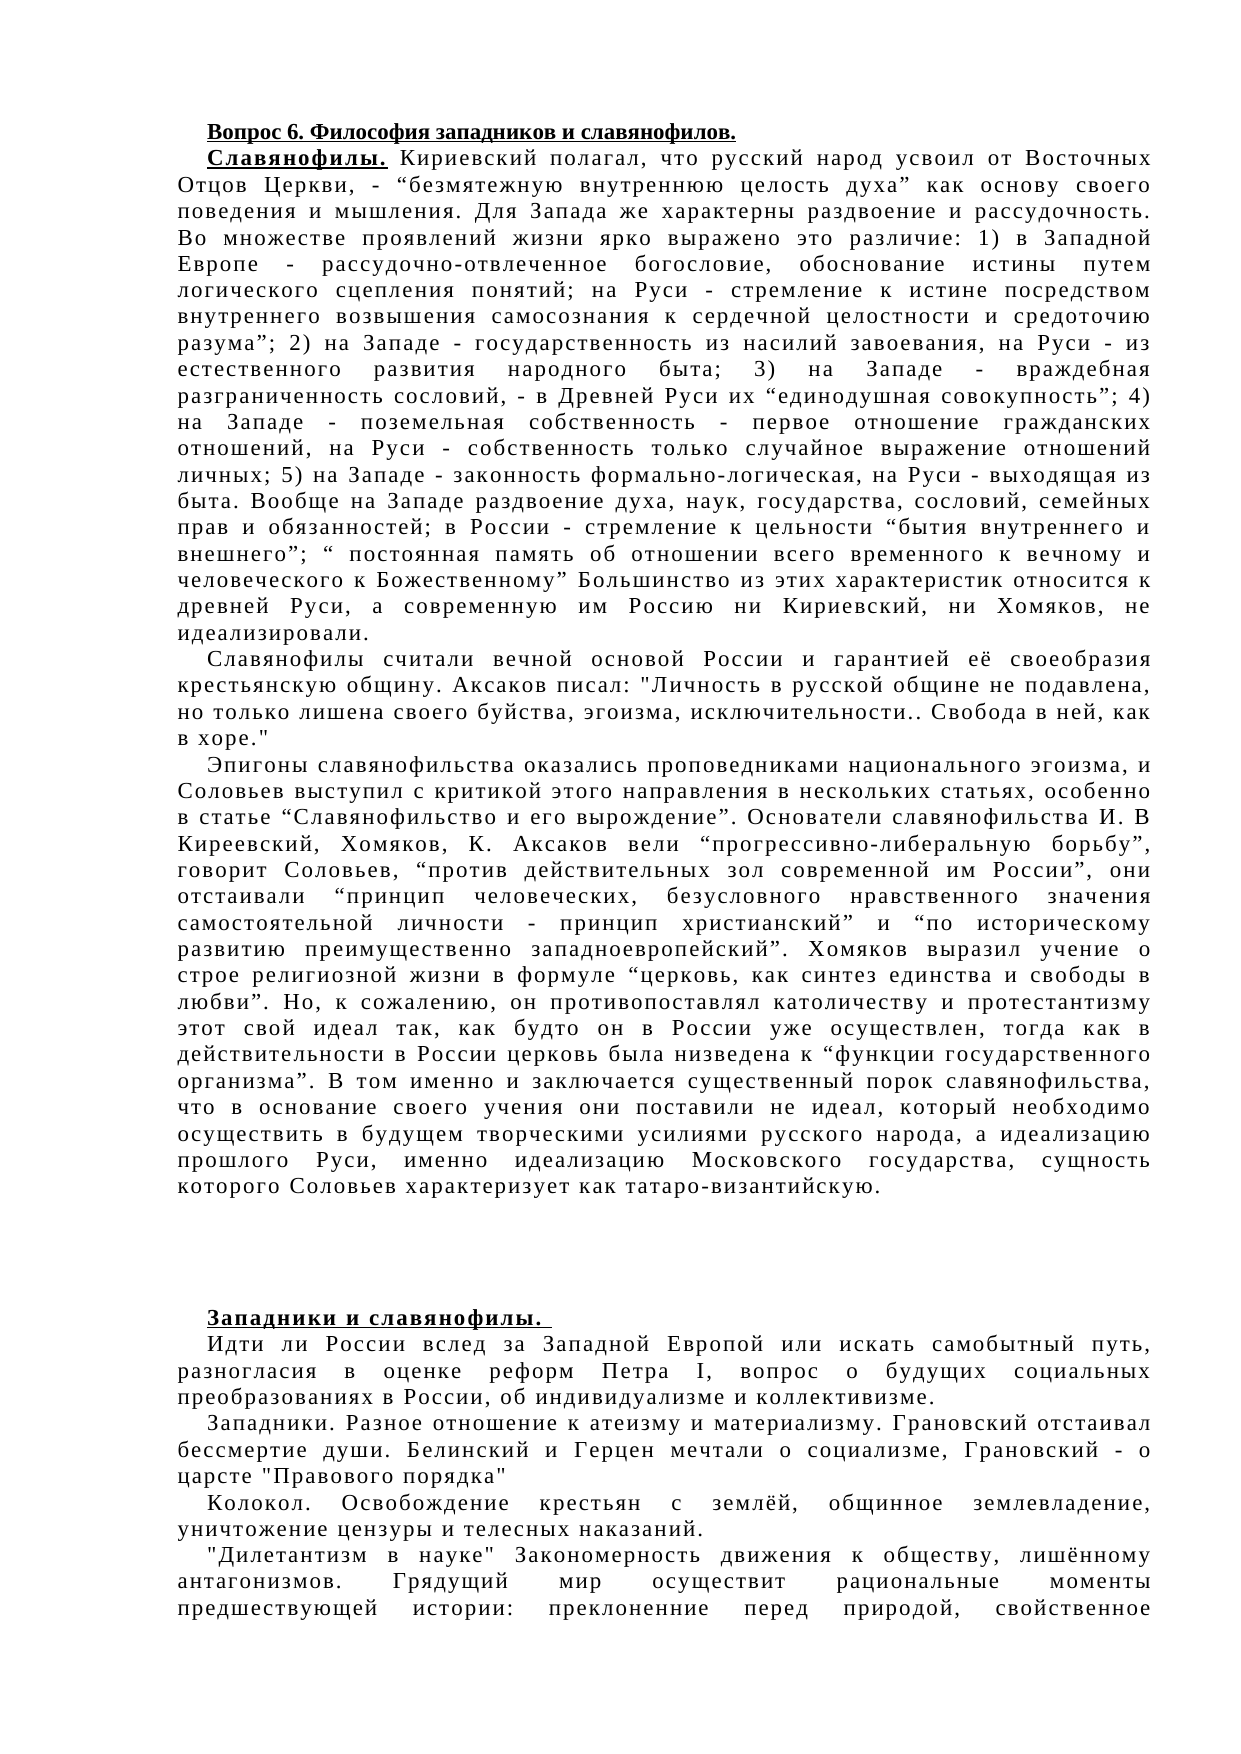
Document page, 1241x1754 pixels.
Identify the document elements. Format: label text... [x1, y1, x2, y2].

text Западники и славянофилы. [177, 1304, 1152, 1330]
text Славянофилы. Кириевский полагал, что русский народ усвоил от Восточных Отцов Церкви, - “безмятежную внутреннюю целость духа” как основу своего поведения и мышления. Для Запада же характерны раздвоение и рассудочность. Во множестве проявлений жизни ярко выражено это различие: 1) в Западной Европе - рассудочно-отвлеченное богословие, обоснование истины путем логического сцепления понятий; на Руси - стремление к истине посредством внутреннего возвышения самосознания к сердечной целостности и средоточию разума”; 2) на Западе - государственность из насилий завоевания, на Руси - из естественного развития народного быта; 3) на Западе - враждебная разграниченность сословий, - в Древней Руси их “единодушная совокупность”; 4) на Западе - поземельная собственность - первое отношение гражданских отношений, на Руси - собственность только случайное выражение отношений личных; 5) на Западе - законность формально-логическая, на Руси - выходящая из быта. Вообще на Западе раздвоение духа, наук, государства, сословий, семейных прав и обязанностей; в России - стремление к цельности “бытия внутреннего и внешнего”; “ постоянная память об отношении всего временного к вечному и человеческого к Божественному” Большинство из этих характеристик относится к древней Руси, а современную им Россию ни Кириевский, ни Хомяков, не идеализировали. [177, 144, 1152, 645]
text Славянофилы считали вечной основой России и гарантией её своеобразия крестьянскую общину. Аксаков писал: "Личность в русской общине не подавлена, но только лишена своего буйства, эгоизма, исключительности.. Свобода в ней, как в хоре." [177, 645, 1152, 751]
text Западники. Разное отношение к атеизму и материализму. Грановский отстаивал бессмертие души. Белинский и Герцен мечтали о социализме, Грановский - о царсте "Правового порядка" [177, 1409, 1152, 1488]
text Вопрос 6. Философия западников и славянофилов. [177, 118, 1152, 144]
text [177, 1541, 1152, 1620]
text Идти ли России вслед за Западной Европой или искать самобытный путь, разногласия в оценке реформ Петра I, вопрос о будущих социальных преобразованиях в России, об индивидуализме и коллективизме. [177, 1330, 1152, 1409]
text Эпигоны славянофильства оказались проповедниками национального эгоизма, и Соловьев выступил с критикой этого направления в нескольких статьях, особенно в статье “Славянофильство и его вырождение”. Основатели славянофильства И. В Киреевский, Хомяков, К. Аксаков вели “прогрессивно-либеральную борьбу”, говорит Соловьев, “против действительных зол современной им России”, они отстаивали “принцип человеческих, безусловного нравственного значения самостоятельной личности - принцип христианский” и “по историческому развитию преимущественно западноевропейский”. Хомяков выразил учение о строе религиозной жизни в формуле “церковь, как синтез единства и свободы в любви”. Но, к сожалению, он противопоставлял католичеству и протестантизму этот свой идеал так, как будто он в России уже осуществлен, тогда как в действительности в России церковь была низведена к “функции государственного организма”. В том именно и заключается существенный порок славянофильства, что в основание своего учения они поставили не идеал, который необходимо осуществить в будущем творческими усилиями русского народа, а идеализацию прошлого Руси, именно идеализацию Московского государства, сущность которого Соловьев характеризует как татаро-византийскую. [177, 751, 1152, 1199]
text Колокол. Освобождение крестьян с землёй, общинное землевладение, уничтожение цензуры и телесных наказаний. [177, 1488, 1152, 1541]
